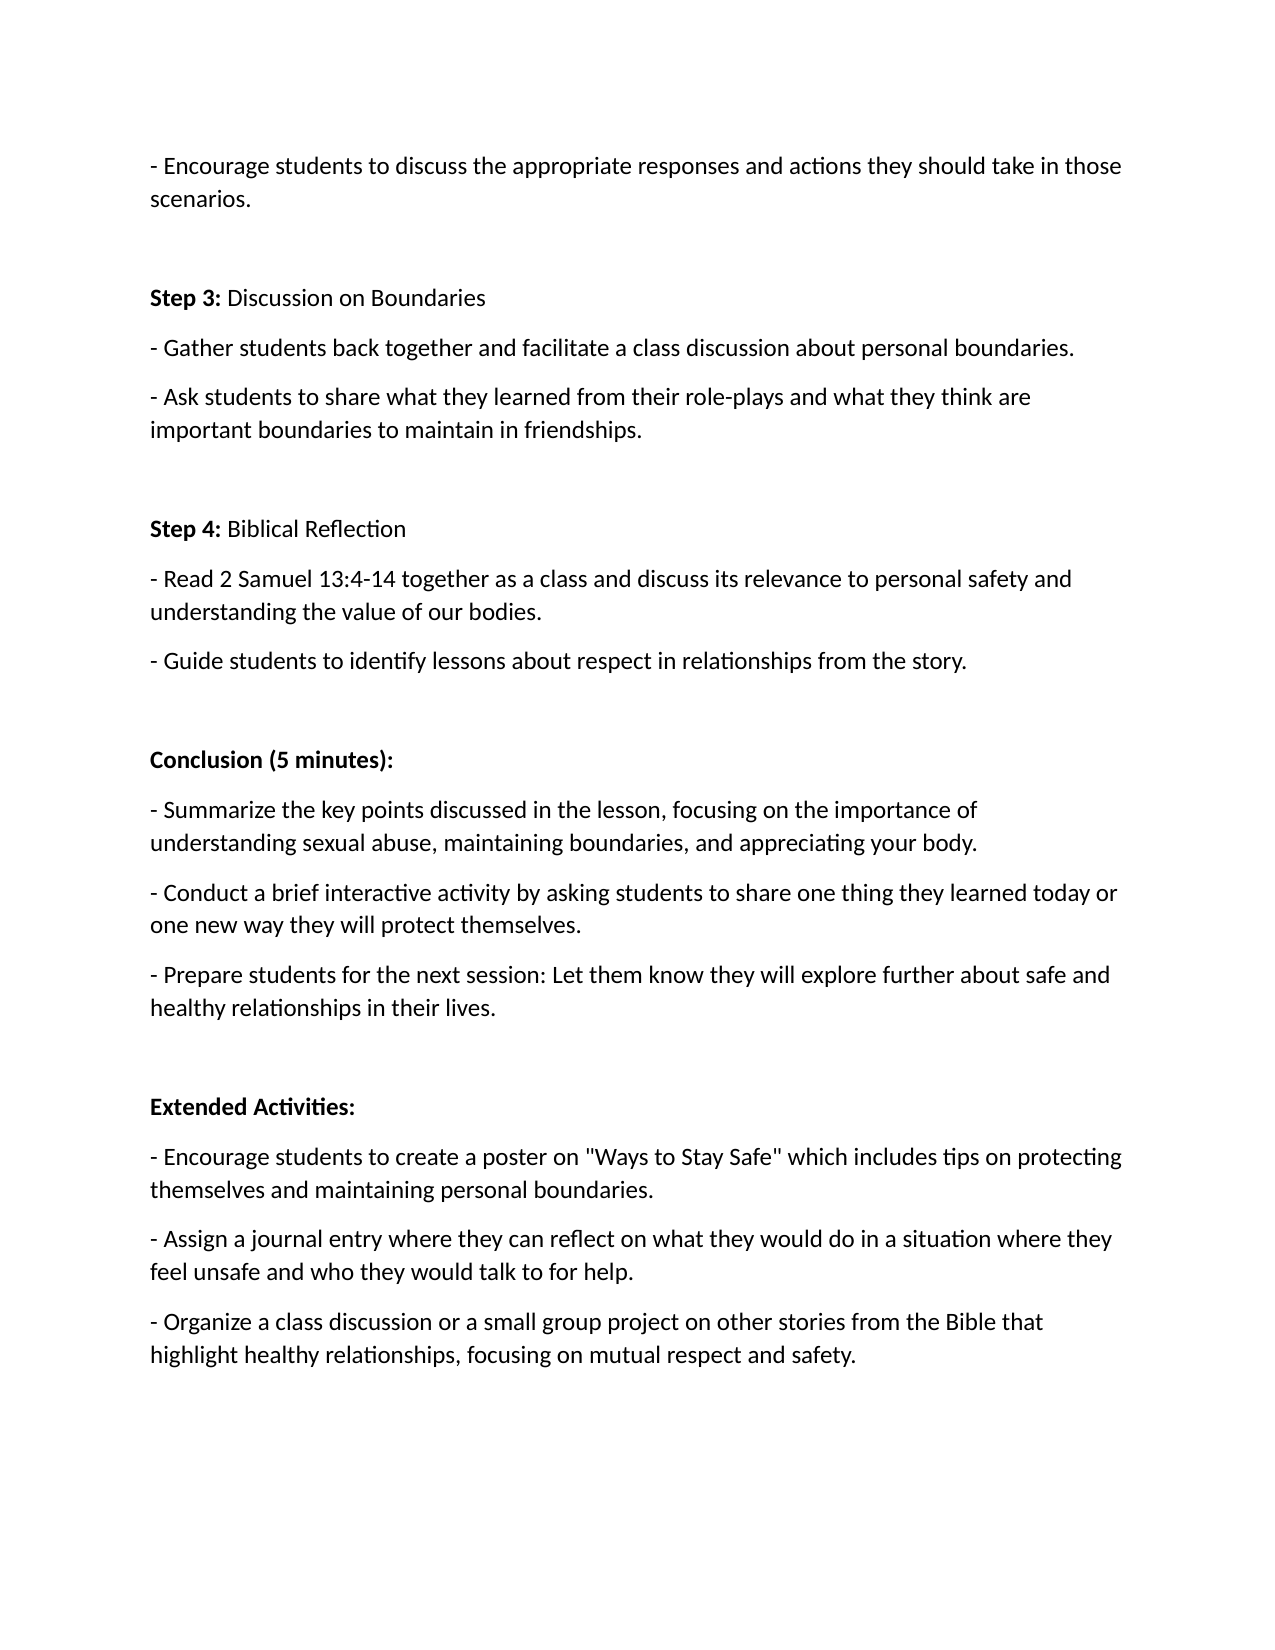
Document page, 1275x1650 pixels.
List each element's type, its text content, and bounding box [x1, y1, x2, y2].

text - Encourage students to create a poster on "Ways to Stay Safe" which includes tips on protecting themselves and maintaining personal boundaries. [150, 1141, 1125, 1204]
text Extended Activities: [150, 1091, 1125, 1122]
text - Organize a class discussion or a small group project on other stories from the Bible that highlight healthy relationships, focusing on mutual respect and safety. [150, 1306, 1125, 1369]
text - Ask students to share what they learned from their role-plays and what they think are important boundaries to maintain in friendships. [150, 381, 1125, 445]
text Step 4: Biblical Reflection [150, 513, 1125, 544]
text - Summarize the key points discussed in the lesson, focusing on the importance of understanding sexual abuse, maintaining boundaries, and appreciating your body. [150, 794, 1125, 858]
text - Encourage students to discuss the appropriate responses and actions they should take in those scenarios. [150, 150, 1125, 213]
text - Conduct a brief interactive activity by asking students to share one thing they learned today or one new way they will protect themselves. [150, 877, 1125, 940]
text - Guide students to identify lessons about respect in relationships from the story. [150, 645, 1125, 676]
text - Read 2 Samuel 13:4-14 together as a class and discuss its relevance to personal safety and understanding the value of our bodies. [150, 563, 1125, 626]
text Conclusion (5 minutes): [150, 744, 1125, 775]
text - Assign a journal entry where they can reflect on what they would do in a situation where they feel unsafe and who they would talk to for help. [150, 1223, 1125, 1287]
text - Prepare students for the next session: Let them know they will explore further about safe and healthy relationships in their lives. [150, 959, 1125, 1023]
text - Gather students back together and facilitate a class discussion about personal boundaries. [150, 332, 1125, 362]
text Step 3: Discussion on Boundaries [150, 282, 1125, 313]
